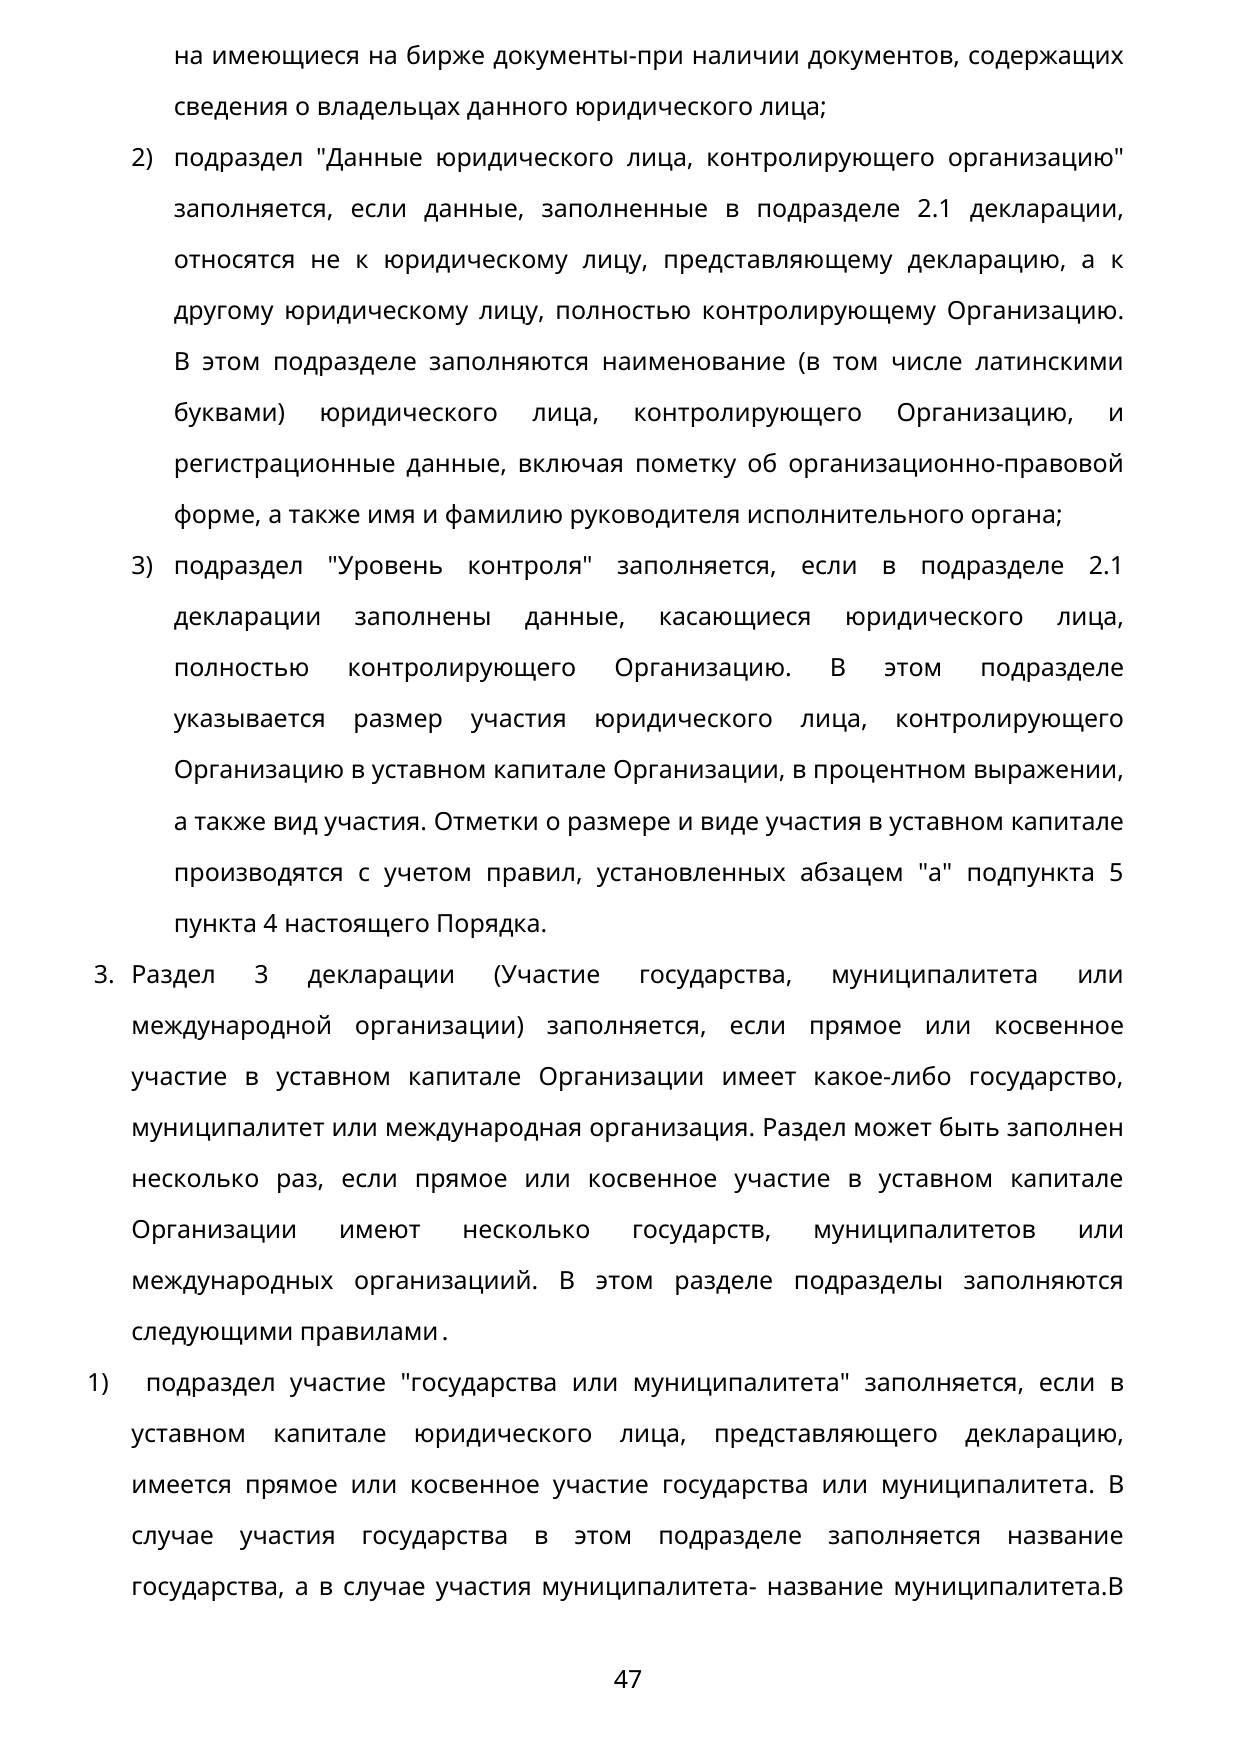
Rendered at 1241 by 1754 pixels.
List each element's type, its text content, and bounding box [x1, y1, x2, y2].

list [87, 1364, 1125, 1603]
list Раздел 3 декларации (Участие государства, муниципалитета или международной организации) заполняется, если прямое или косвенное участие в уставном капитале Организации имеет какое-либо государство, муниципалитет или международная организация. Раздел может быть заполнен несколько раз, если прямое или косвенное участие в уставном капитале Организации имеют несколько государств, муниципалитетов или международных организациий. В этом разделе подразделы заполняются следующими правилами․ [94, 956, 1125, 1348]
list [131, 37, 1125, 123]
list подраздел "Уровень контроля" заполняется, если в подразделе 2.1 декларации заполнены данные, касающиеся юридического лица, полностью контролирующего Организацию. В этом подразделе указывается размер участия юридического лица, контролирующего Организацию в уставном капитале Организации, в процентном выражении, а также вид участия. Отметки о размере и виде участия в уставном капитале производятся с учетом правил, установленных абзацем "а" подпункта 5 пункта 4 настоящего Порядка. [131, 548, 1125, 939]
list подраздел "Данные юридического лица, контролирующего организацию" заполняется, если данные, заполненные в подразделе 2.1 декларации, относятся не к юридическому лицу, представляющему декларацию, а к другому юридическому лицу, полностью контролирующему Организацию. В этом подразделе заполняются наименование (в том числе латинскими буквами) юридического лица, контролирующего Организацию, и регистрационные данные, включая пометку об организационно-правовой форме, а также имя и фамилию руководителя исполнительного органа; [131, 139, 1125, 531]
